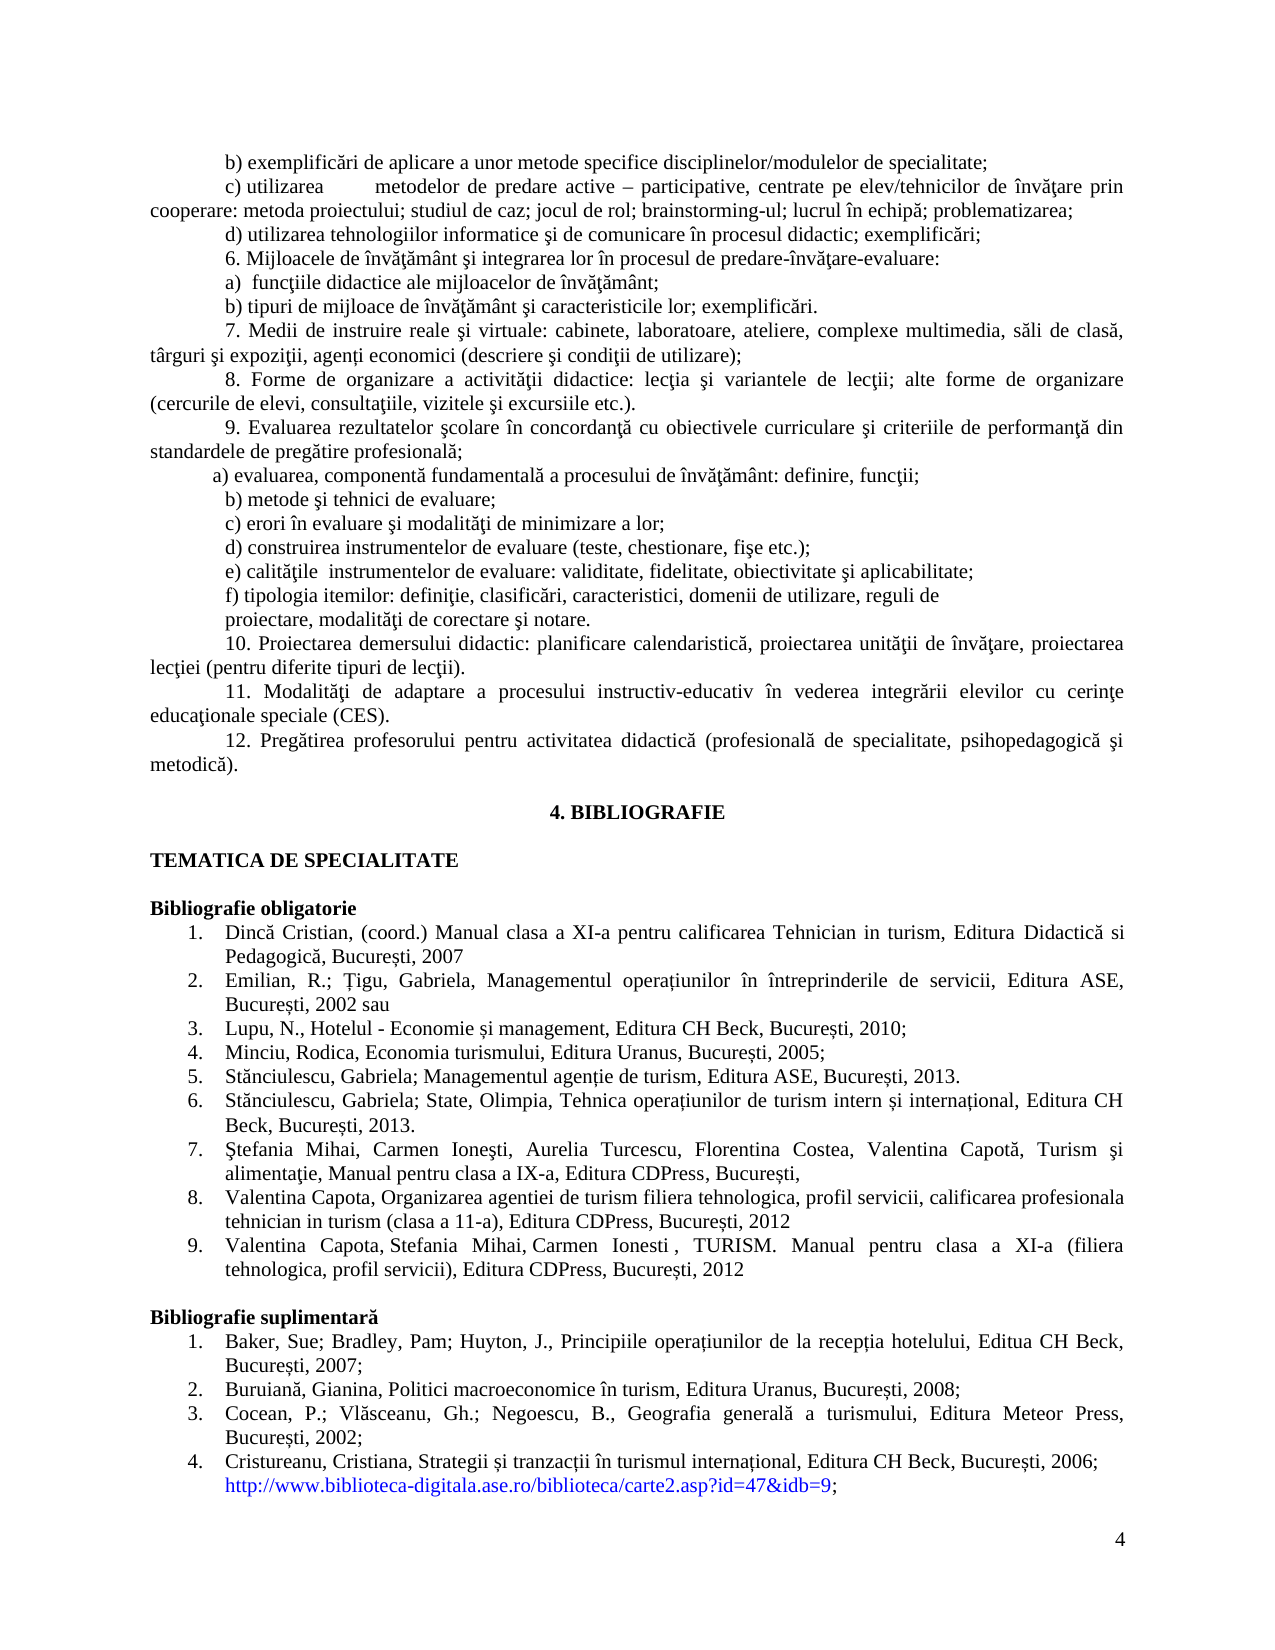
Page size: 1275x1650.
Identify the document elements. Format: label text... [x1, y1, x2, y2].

text 6. Mijloacele de învăţământ şi integrarea lor în procesul de predare-învăţare-evaluare: [150, 246, 1125, 270]
text TEMATICA DE SPECIALITATE [150, 848, 1125, 872]
list Cristureanu, Cristiana, Strategii și tranzacții în turismul internațional, Editura CH Beck, București, 2006; [187, 1449, 1125, 1473]
text 12. Pregătirea profesorului pentru activitatea didactică (profesională de specialitate, psihopedagogică şi metodică). [150, 727, 1125, 776]
text b) tipuri de mijloace de învăţământ şi caracteristicile lor; exemplificări. [150, 294, 1125, 318]
text d) utilizarea tehnologiilor informatice şi de comunicare în procesul didactic; exemplificări; [150, 222, 1125, 246]
text a) funcţiile didactice ale mijloacelor de învăţământ; [150, 270, 1125, 294]
list Minciu, Rodica, Economia turismului, Editura Uranus, București, 2005; [187, 1040, 1125, 1064]
text 4. BIBLIOGRAFIE [150, 800, 1125, 824]
text 10. Proiectarea demersului didactic: planificare calendaristică, proiectarea unităţii de învăţare, proiectarea lecţiei (pentru diferite tipuri de lecţii). [150, 631, 1125, 679]
text c) utilizarea metodelor de predare active – participative, centrate pe elev/tehnicilor de învăţare prin cooperare: metoda proiectului; studiul de caz; jocul de rol; brainstorming-ul; lucrul în echipă; problematizarea; [150, 174, 1125, 222]
list Stănciulescu, Gabriela; Managementul agenție de turism, Editura ASE, București, 2013. [187, 1064, 1125, 1088]
text proiectare, modalităţi de corectare şi notare. [150, 607, 1125, 631]
text http://www.biblioteca-digitala.ase.ro/biblioteca/carte2.asp?id=47&idb=9; [187, 1473, 1125, 1497]
text 9. Evaluarea rezultatelor şcolare în concordanţă cu obiectivele curriculare şi criteriile de performanţă din standardele de pregătire profesională; [150, 415, 1125, 463]
text f) tipologia itemilor: definiţie, clasificări, caracteristici, domenii de utilizare, reguli de [150, 583, 1125, 607]
text b) metode şi tehnici de evaluare; [150, 487, 1125, 511]
list Valentina Capota, Stefania Mihai, Carmen Ionesti , TURISM. Manual pentru clasa a XI-a (filiera tehnologica, profil servicii), Editura CDPress, București, 2012 [187, 1233, 1125, 1281]
text 7. Medii de instruire reale şi virtuale: cabinete, laboratoare, ateliere, complexe multimedia, săli de clasă, târguri şi expoziţii, agenți economici (descriere şi condiţii de utilizare); [150, 318, 1125, 367]
list Valentina Capota, Organizarea agentiei de turism filiera tehnologica, profil servicii, calificarea profesionala tehnician in turism (clasa a 11-a), Editura CDPress, București, 2012 [187, 1185, 1125, 1233]
list Dincă Cristian, (coord.) Manual clasa a XI-a pentru calificarea Tehnician in turism, Editura Didactică si Pedagogică, București, 2007 [187, 920, 1125, 968]
text Bibliografie obligatorie [150, 896, 1125, 920]
list Stănciulescu, Gabriela; State, Olimpia, Tehnica operațiunilor de turism intern și internațional, Editura CH Beck, București, 2013. [187, 1088, 1125, 1137]
text 11. Modalităţi de adaptare a procesului instructiv-educativ în vederea integrării elevilor cu cerinţe educaţionale speciale (CES). [150, 679, 1125, 727]
list Lupu, N., Hotelul - Economie și management, Editura CH Beck, București, 2010; [187, 1016, 1125, 1040]
text a) evaluarea, componentă fundamentală a procesului de învăţământ: definire, funcţii; [150, 463, 1125, 487]
text b) exemplificări de aplicare a unor metode specifice disciplinelor/modulelor de specialitate; [150, 150, 1125, 174]
list Emilian, R.; Țigu, Gabriela, Managementul operațiunilor în întreprinderile de servicii, Editura ASE, București, 2002 sau [187, 968, 1125, 1016]
list Ştefania Mihai, Carmen Ioneşti, Aurelia Turcescu, Florentina Costea, Valentina Capotă, Turism şi alimentaţie, Manual pentru clasa a IX-a, Editura CDPress, București, [187, 1137, 1125, 1185]
text e) calităţile instrumentelor de evaluare: validitate, fidelitate, obiectivitate şi aplicabilitate; [150, 559, 1125, 583]
text c) erori în evaluare şi modalităţi de minimizare a lor; [150, 511, 1125, 535]
text d) construirea instrumentelor de evaluare (teste, chestionare, fişe etc.); [150, 535, 1125, 559]
list Cocean, P.; Vlăsceanu, Gh.; Negoescu, B., Geografia generală a turismului, Editura Meteor Press, București, 2002; [187, 1401, 1125, 1449]
list Baker, Sue; Bradley, Pam; Huyton, J., Principiile operațiunilor de la recepția hotelului, Editua CH Beck, București, 2007; [187, 1329, 1125, 1377]
list Buruiană, Gianina, Politici macroeconomice în turism, Editura Uranus, București, 2008; [187, 1377, 1125, 1401]
text Bibliografie suplimentară [150, 1305, 1125, 1329]
text 8. Forme de organizare a activităţii didactice: lecţia şi variantele de lecţii; alte forme de organizare (cercurile de elevi, consultaţiile, vizitele şi excursiile etc.). [150, 367, 1125, 415]
